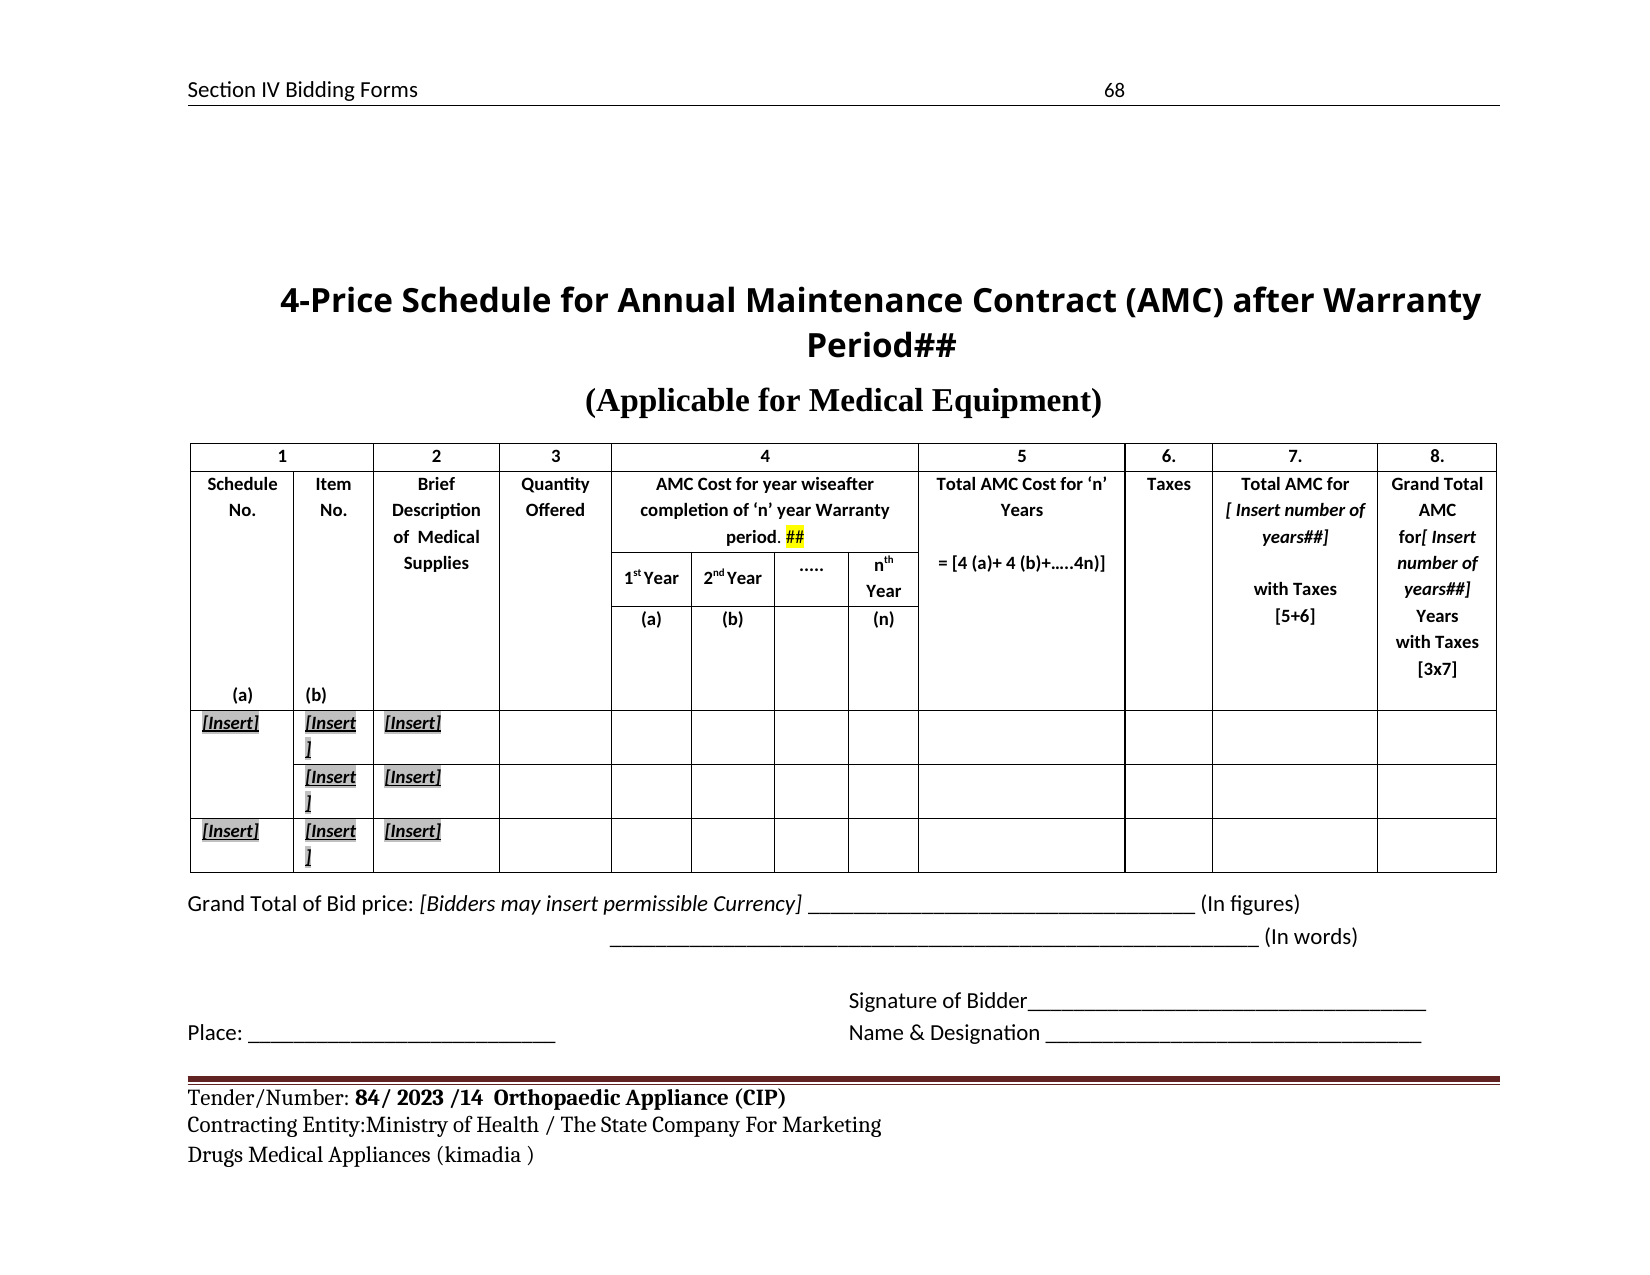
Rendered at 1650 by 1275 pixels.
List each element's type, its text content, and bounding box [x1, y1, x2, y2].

table_cell Item No. (b) [294, 472, 373, 710]
subtitle 4-Price Schedule for Annual Maintenance Contract (AMC) after Warranty Period## [262, 277, 1500, 367]
table_cell Taxes [1126, 472, 1212, 710]
table_cell Total AMC Cost for ‘n’ Years = [4 (a)+ 4 (b)+…..4n)] [919, 472, 1124, 710]
table_cell (n) [849, 607, 918, 710]
table_cell 1st Year [612, 553, 691, 606]
table_cell [500, 819, 611, 872]
table_cell [1378, 711, 1496, 764]
table_cell [849, 711, 918, 764]
table_cell [500, 765, 611, 818]
table_header 8. [1378, 444, 1496, 471]
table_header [176, 986, 837, 1050]
table_cell [Insert] [294, 711, 373, 764]
table_header 4 [612, 444, 918, 471]
table_header 7. [1213, 444, 1377, 471]
table_cell [500, 711, 611, 764]
table_cell (a) [612, 607, 691, 710]
table_cell ..... [775, 553, 848, 606]
table_cell [1213, 819, 1377, 872]
table_cell Brief Description of Medical Supplies [374, 472, 499, 710]
table_cell [Insert] [294, 765, 373, 818]
table_cell [919, 819, 1124, 872]
table_cell [1378, 765, 1496, 818]
table_cell 2nd Year [692, 553, 774, 606]
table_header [837, 986, 1511, 1050]
table_cell Schedule No. (a) [191, 472, 293, 710]
text Grand Total of Bid price: [Bidders may insert permissible Currency] __________________________________ (In figures) [187, 889, 1500, 918]
table_cell [612, 819, 691, 872]
table_cell [1126, 711, 1212, 764]
table_cell [775, 765, 848, 818]
table_cell [612, 711, 691, 764]
table_cell [Insert] [191, 711, 293, 818]
table_cell [1378, 819, 1496, 872]
table_header 5 [919, 444, 1124, 471]
table_cell nth Year [849, 553, 918, 606]
table_cell [692, 765, 774, 818]
table_cell (b) [692, 607, 774, 710]
table_cell [849, 765, 918, 818]
table_cell [Insert] [374, 765, 499, 818]
table_cell Grand Total AMC for[ Insert number of years##] Years with Taxes [3x7] [1378, 472, 1496, 710]
table_header 1 [191, 444, 373, 471]
table_header 2 [374, 444, 499, 471]
table_cell [692, 819, 774, 872]
table_cell [Insert] [374, 711, 499, 764]
table_cell [Insert] [191, 819, 293, 872]
table_cell [775, 711, 848, 764]
table_cell [Insert] [294, 819, 373, 872]
table_cell [919, 711, 1124, 764]
table_cell Total AMC for [ Insert number of years##] with Taxes [5+6] [1213, 472, 1377, 710]
table_cell [1213, 711, 1377, 764]
table_cell [919, 765, 1124, 818]
table_cell [1213, 765, 1377, 818]
table_cell [775, 819, 848, 872]
table_header 6. [1126, 444, 1212, 471]
table_cell [1126, 819, 1212, 872]
table_cell Quantity Offered [500, 472, 611, 710]
text (Applicable for Medical Equipment) [187, 380, 1500, 418]
table_cell [1126, 765, 1212, 818]
table_header 3 [500, 444, 611, 471]
table_cell [849, 819, 918, 872]
table_cell [Insert] [374, 819, 499, 872]
table_cell [775, 607, 848, 710]
table_cell AMC Cost for year wiseafter completion of ‘n’ year Warranty period. ## [612, 472, 918, 552]
table_cell [612, 765, 691, 818]
table_cell [692, 711, 774, 764]
text _________________________________________________________ (In words) [187, 922, 1500, 950]
